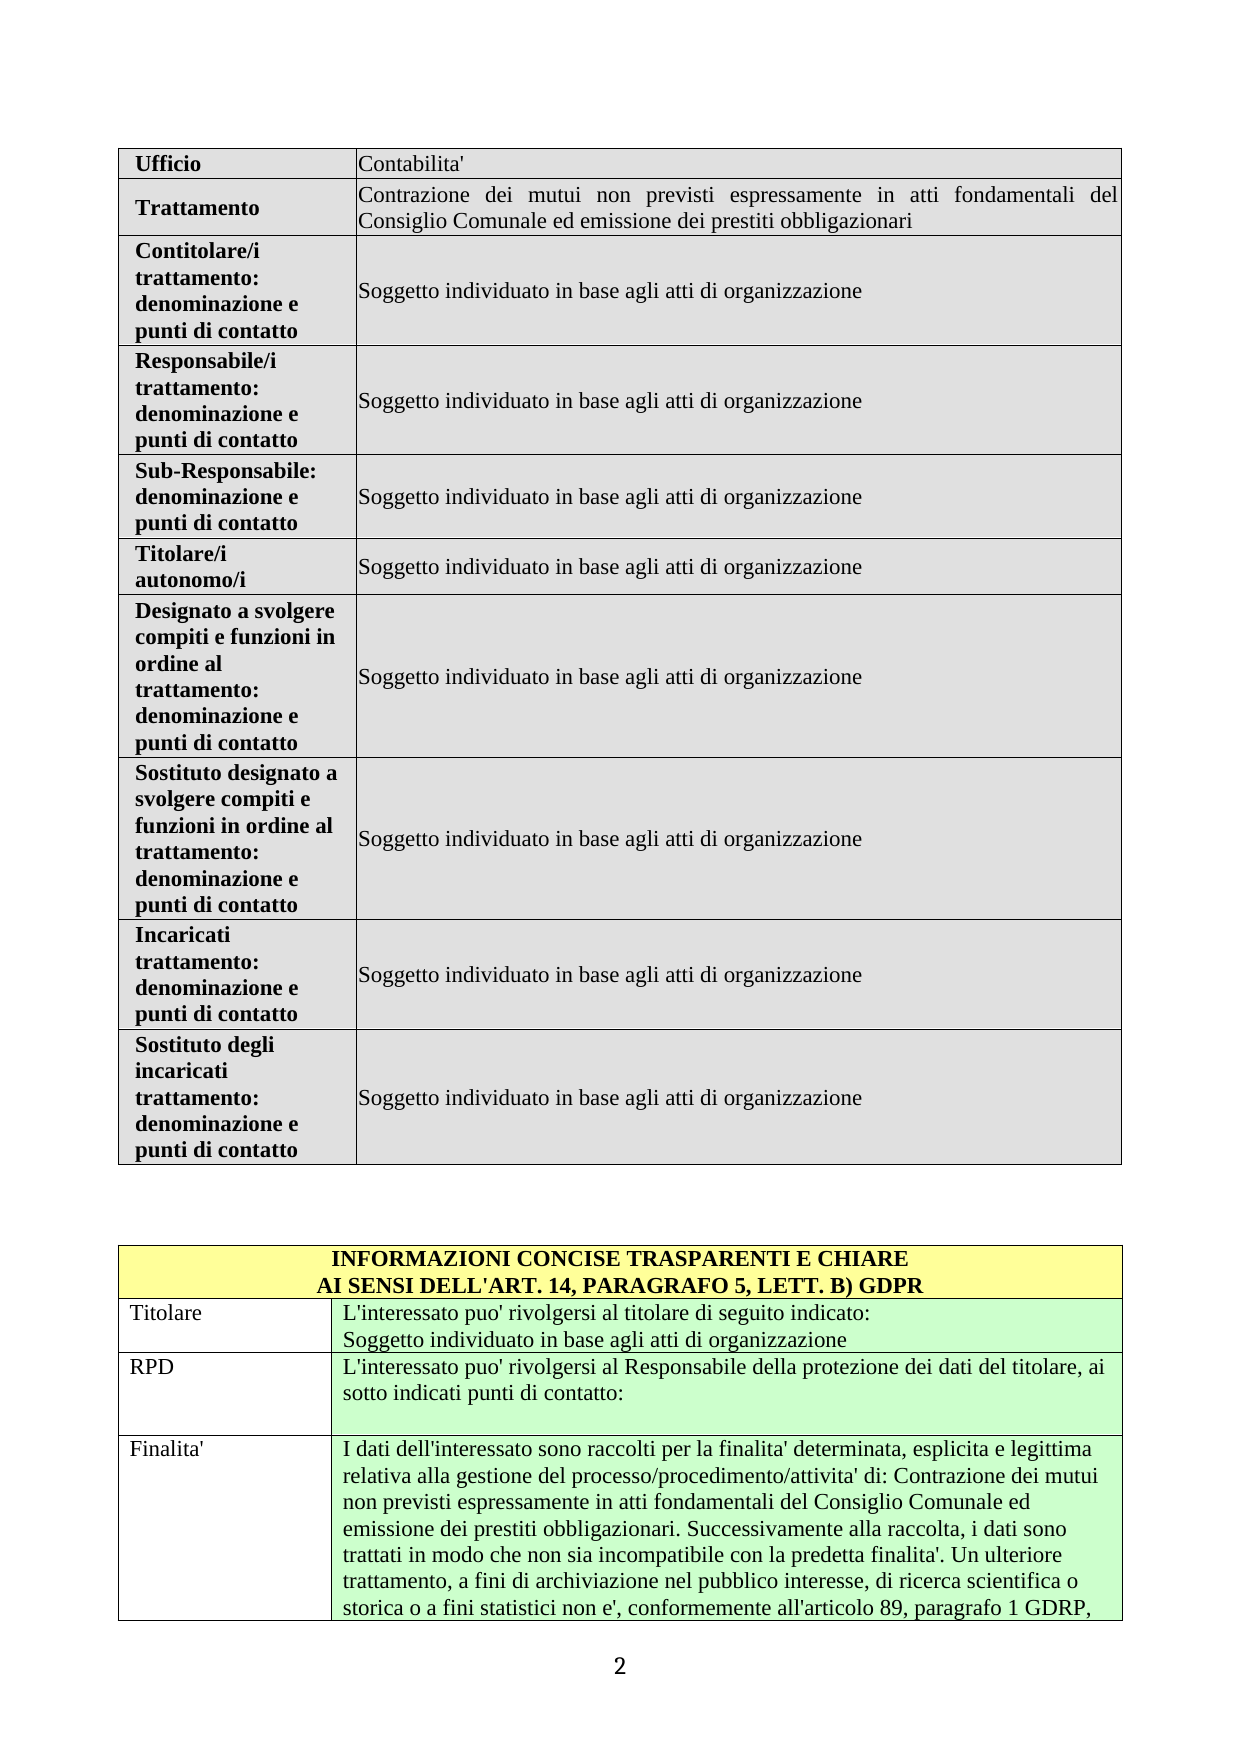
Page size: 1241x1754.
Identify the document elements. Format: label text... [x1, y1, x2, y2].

table_cell Responsabile/i trattamento: denominazione e punti di contatto [119, 346, 356, 454]
table_cell Soggetto individuato in base agli atti di organizzazione [357, 455, 1121, 537]
table_cell L'interessato puo' rivolgersi al Responsabile della protezione dei dati del titolare, ai sotto indicati punti di contatto: [332, 1353, 1122, 1434]
table_cell Soggetto individuato in base agli atti di organizzazione [357, 236, 1121, 344]
table_cell Soggetto individuato in base agli atti di organizzazione [357, 595, 1121, 757]
table_cell Soggetto individuato in base agli atti di organizzazione [357, 539, 1121, 594]
table_cell Contabilita' [357, 149, 1121, 178]
table_cell Soggetto individuato in base agli atti di organizzazione [357, 758, 1121, 919]
table_cell Soggetto individuato in base agli atti di organizzazione [357, 920, 1121, 1028]
table_cell Titolare/i autonomo/i [119, 539, 356, 594]
table_cell L'interessato puo' rivolgersi al titolare di seguito indicato: Soggetto individuato in base agli atti di organizzazione [332, 1299, 1122, 1352]
table_cell Incaricati trattamento: denominazione e punti di contatto [119, 920, 356, 1028]
table_cell Designato a svolgere compiti e funzioni in ordine al trattamento: denominazione e punti di contatto [119, 595, 356, 757]
table_cell Soggetto individuato in base agli atti di organizzazione [357, 346, 1121, 454]
table_cell Sub-Responsabile: denominazione e punti di contatto [119, 455, 356, 537]
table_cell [332, 1436, 1122, 1620]
table_cell Titolare [119, 1299, 331, 1352]
table_cell Contitolare/i trattamento: denominazione e punti di contatto [119, 236, 356, 344]
table_cell Sostituto designato a svolgere compiti e funzioni in ordine al trattamento: denominazione e punti di contatto [119, 758, 356, 919]
table_cell Finalita' [119, 1436, 331, 1620]
table_cell RPD [119, 1353, 331, 1434]
table_cell Trattamento [119, 179, 356, 235]
table_cell Ufficio [119, 149, 356, 178]
table_header INFORMAZIONI CONCISE TRASPARENTI E CHIARE AI SENSI DELL'ART. 14, PARAGRAFO 5, LETT. B) GDPR [119, 1246, 1122, 1298]
table_cell Sostituto degli incaricati trattamento: denominazione e punti di contatto [119, 1030, 356, 1164]
table_cell Contrazione dei mutui non previsti espressamente in atti fondamentali del Consiglio Comunale ed emissione dei prestiti obbligazionari [357, 179, 1121, 235]
table_cell Soggetto individuato in base agli atti di organizzazione [357, 1030, 1121, 1164]
